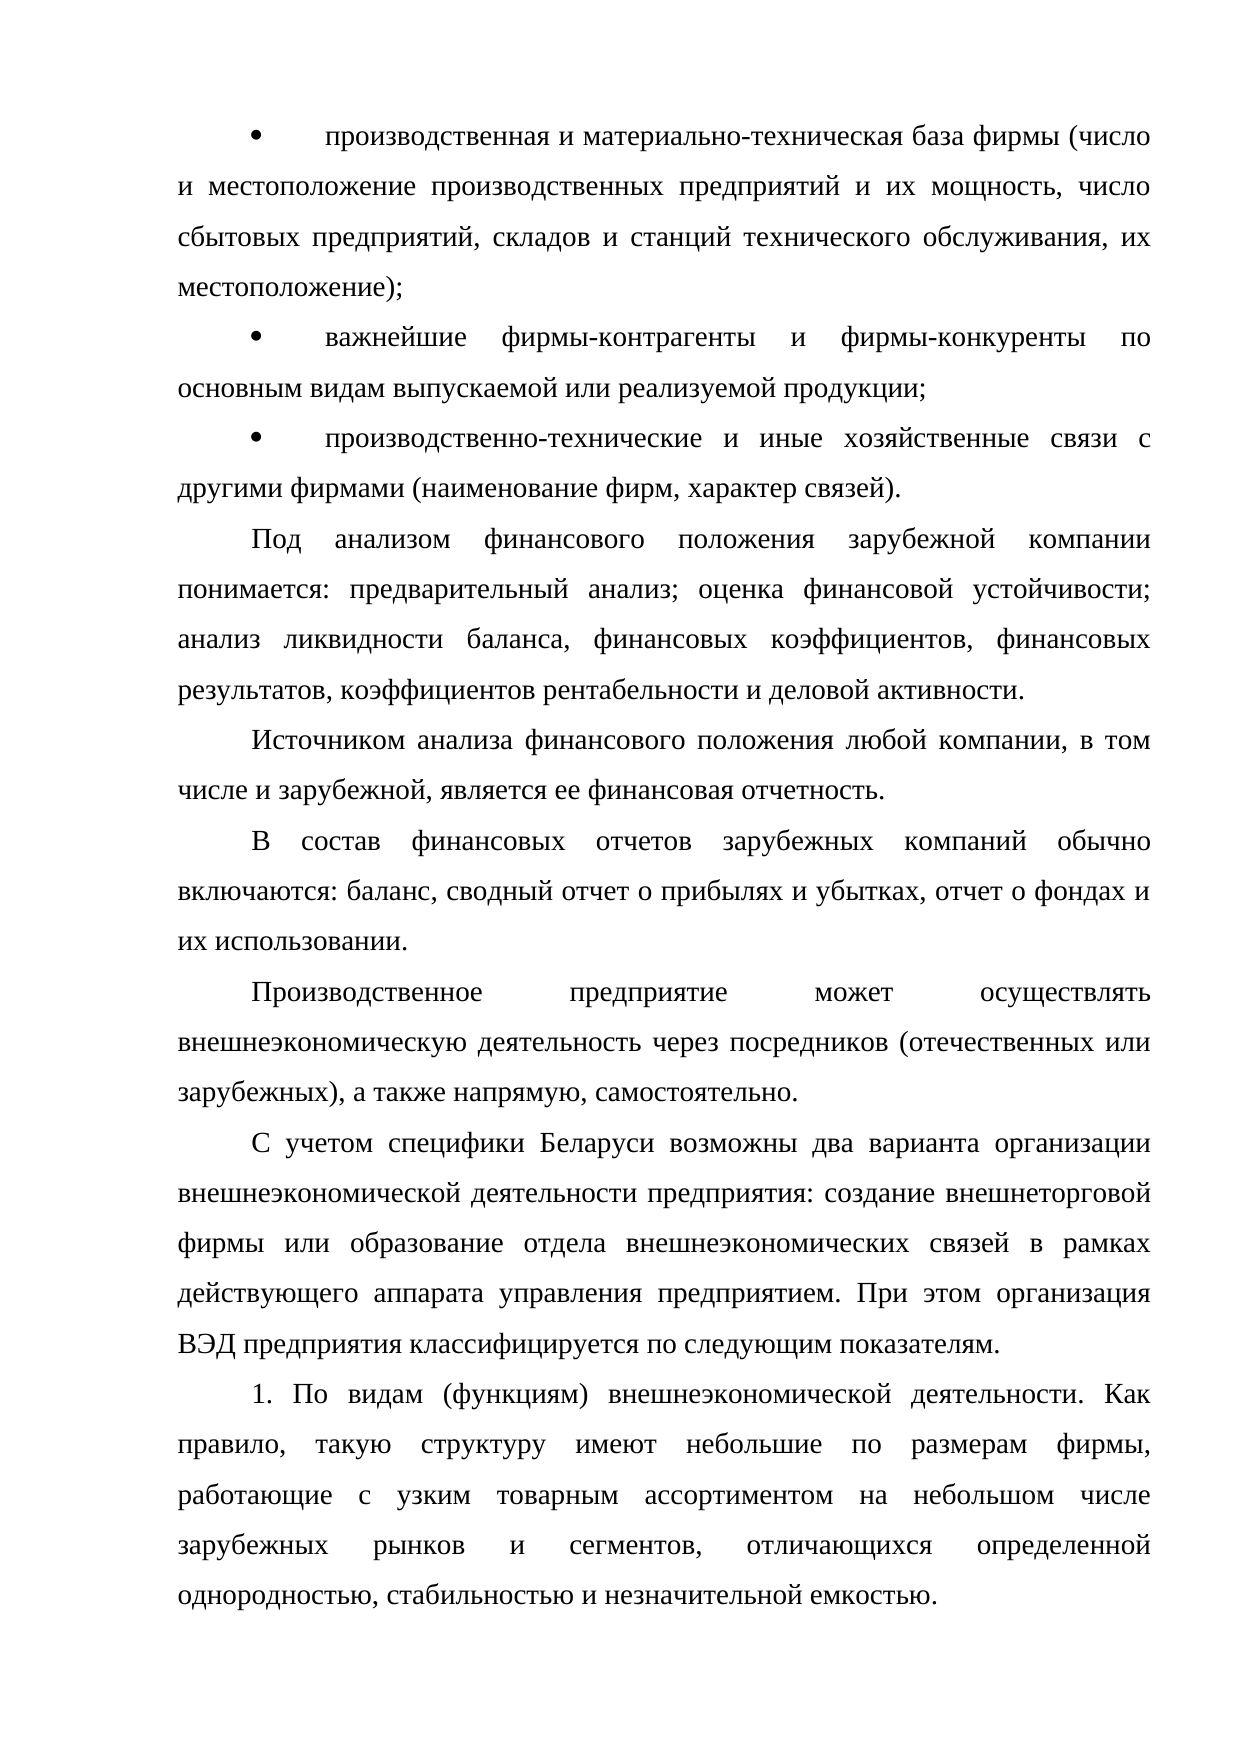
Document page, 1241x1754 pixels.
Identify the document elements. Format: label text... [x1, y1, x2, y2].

list производственная и материально-техническая база фирмы (число и местоположение производственных предприятий и их мощность, число сбытовых предприятий, складов и станций технического обслуживания, их местоположение); [177, 118, 1152, 303]
text Производственное предприятие может осуществлять внешнеэкономическую деятельность через посредников (отечественных или зарубежных), а также напрямую, самостоятельно. [177, 974, 1152, 1108]
list важнейшие фирмы-контрагенты и фирмы-конкуренты по основным видам выпускаемой или реализуемой продукции; [177, 319, 1152, 403]
text В состав финансовых отчетов зарубежных компаний обычно включаются: баланс, сводный отчет о прибылях и убытках, отчет о фондах и их использовании. [177, 823, 1152, 957]
list производственно-технические и иные хозяйственные связи с другими фирмами (наименование фирм, характер связей). [177, 420, 1152, 504]
text Источником анализа финансового положения любой компании, в том числе и зарубежной, является ее финансовая отчетность. [177, 722, 1152, 806]
text Под анализом финансового положения зарубежной компании понимается: предварительный анализ; оценка финансовой устойчивости; анализ ликвидности баланса, финансовых коэффициентов, финансовых результатов, коэффициентов рентабельности и деловой активности. [177, 521, 1152, 705]
text 1. По видам (функциям) внешнеэкономической деятельности. Как правило, такую структуру имеют небольшие по размерам фирмы, работающие с узким товарным ассортиментом на небольшом числе зарубежных рынков и сегментов, отличающихся определенной однородностью, стабильностью и незначительной емкостью. [177, 1376, 1152, 1611]
text С учетом специфики Беларуси возможны два варианта организации внешнеэкономической деятельности предприятия: создание внешнеторговой фирмы или образование отдела внешнеэкономических связей в рамках действующего аппарата управления предприятием. При этом организация ВЭД предприятия классифицируется по следующим показателям. [177, 1125, 1152, 1359]
